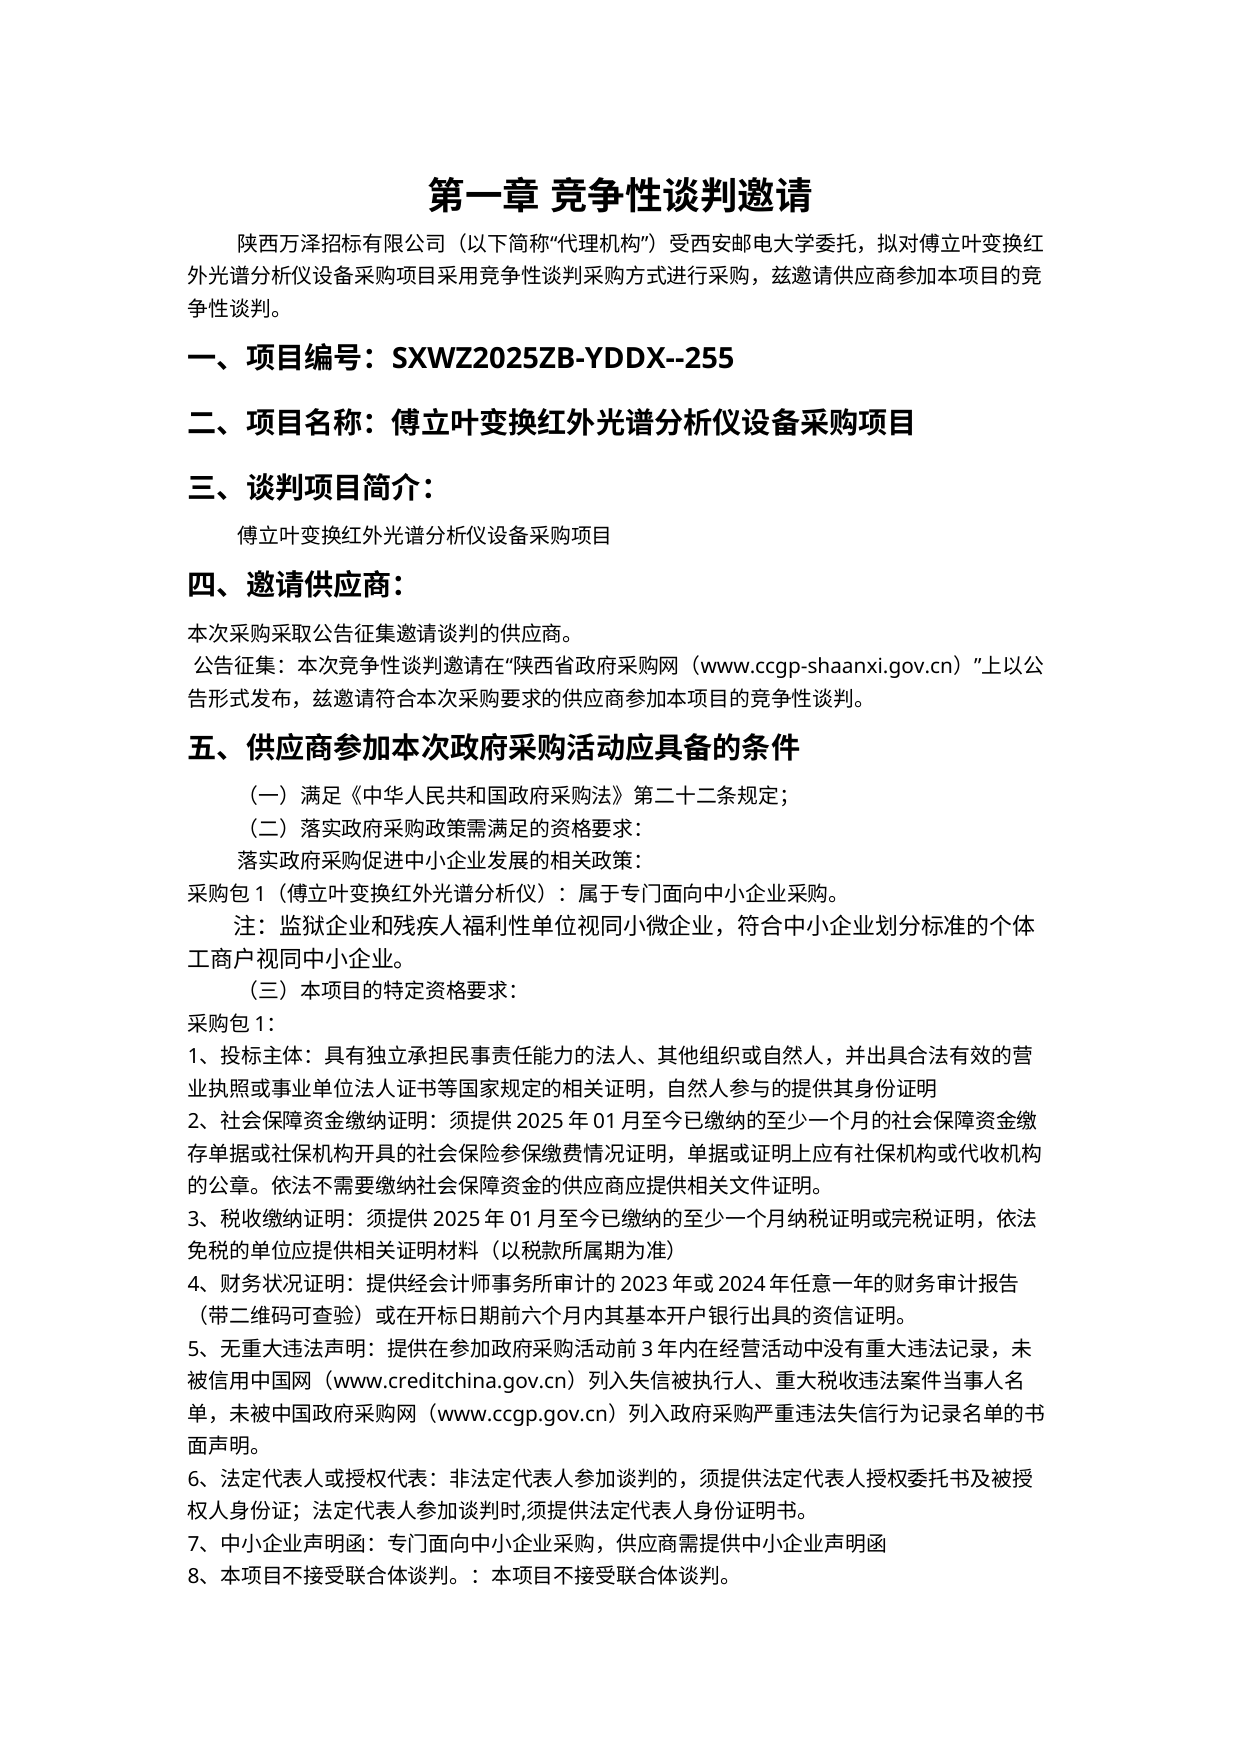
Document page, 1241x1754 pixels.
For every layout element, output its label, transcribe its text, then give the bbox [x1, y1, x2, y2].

text 三、谈判项目简介： [187, 454, 1053, 519]
text 陕西万泽招标有限公司（以下简称“代理机构”）受西安邮电大学委托，拟对傅立叶变换红外光谱分析仪设备采购项目采用竞争性谈判采购方式进行采购，兹邀请供应商参加本项目的竞争性谈判。 [187, 227, 1053, 324]
text 四、邀请供应商： [187, 552, 1053, 617]
text 注：监狱企业和残疾人福利性单位视同小微企业，符合中小企业划分标准的个体工商户视同中小企业。 [187, 909, 1053, 974]
text 2、社会保障资金缴纳证明：须提供2025年01月至今已缴纳的至少一个月的社会保障资金缴存单据或社保机构开具的社会保险参保缴费情况证明，单据或证明上应有社保机构或代收机构的公章。依法不需要缴纳社会保障资金的供应商应提供相关文件证明。 [187, 1104, 1053, 1202]
text 8、本项目不接受联合体谈判。：本项目不接受联合体谈判。 [187, 1559, 1053, 1592]
text 第一章 竞争性谈判邀请 [187, 162, 1053, 227]
text 7、中小企业声明函：专门面向中小企业采购，供应商需提供中小企业声明函 [187, 1527, 1053, 1559]
text 采购包1（傅立叶变换红外光谱分析仪）：属于专门面向中小企业采购。 [187, 877, 1053, 909]
text 1、投标主体：具有独立承担民事责任能力的法人、其他组织或自然人，并出具合法有效的营业执照或事业单位法人证书等国家规定的相关证明，自然人参与的提供其身份证明 [187, 1039, 1053, 1104]
text （一）满足《中华人民共和国政府采购法》第二十二条规定； [187, 779, 1053, 812]
text 4、财务状况证明：提供经会计师事务所审计的2023年或2024年任意一年的财务审计报告（带二维码可查验）或在开标日期前六个月内其基本开户银行出具的资信证明。 [187, 1267, 1053, 1332]
text 五、供应商参加本次政府采购活动应具备的条件 [187, 714, 1053, 779]
text 傅立叶变换红外光谱分析仪设备采购项目 [187, 519, 1053, 552]
text 公告征集：本次竞争性谈判邀请在“陕西省政府采购网（www.ccgp-shaanxi.gov.cn）”上以公告形式发布，兹邀请符合本次采购要求的供应商参加本项目的竞争性谈判。 [187, 649, 1053, 714]
text 6、法定代表人或授权代表：非法定代表人参加谈判的，须提供法定代表人授权委托书及被授权人身份证；法定代表人参加谈判时,须提供法定代表人身份证明书。 [187, 1462, 1053, 1527]
text 3、税收缴纳证明：须提供2025年01月至今已缴纳的至少一个月纳税证明或完税证明，依法免税的单位应提供相关证明材料（以税款所属期为准） [187, 1202, 1053, 1267]
text 落实政府采购促进中小企业发展的相关政策： [187, 844, 1053, 877]
text （二）落实政府采购政策需满足的资格要求： [187, 812, 1053, 844]
text 本次采购采取公告征集邀请谈判的供应商。 [187, 617, 1053, 649]
text 一、项目编号：SXWZ2025ZB-YDDX--255 [187, 324, 1053, 389]
text （三）本项目的特定资格要求： [187, 974, 1053, 1007]
text 采购包1： [187, 1007, 1053, 1039]
text 5、无重大违法声明：提供在参加政府采购活动前3年内在经营活动中没有重大违法记录，未被信用中国网（www.creditchina.gov.cn）列入失信被执行人、重大税收违法案件当事人名单，未被中国政府采购网（www.ccgp.gov.cn）列入政府采购严重违法失信行为记录名单的书面声明。 [187, 1332, 1053, 1462]
text 二、项目名称：傅立叶变换红外光谱分析仪设备采购项目 [187, 389, 1053, 454]
